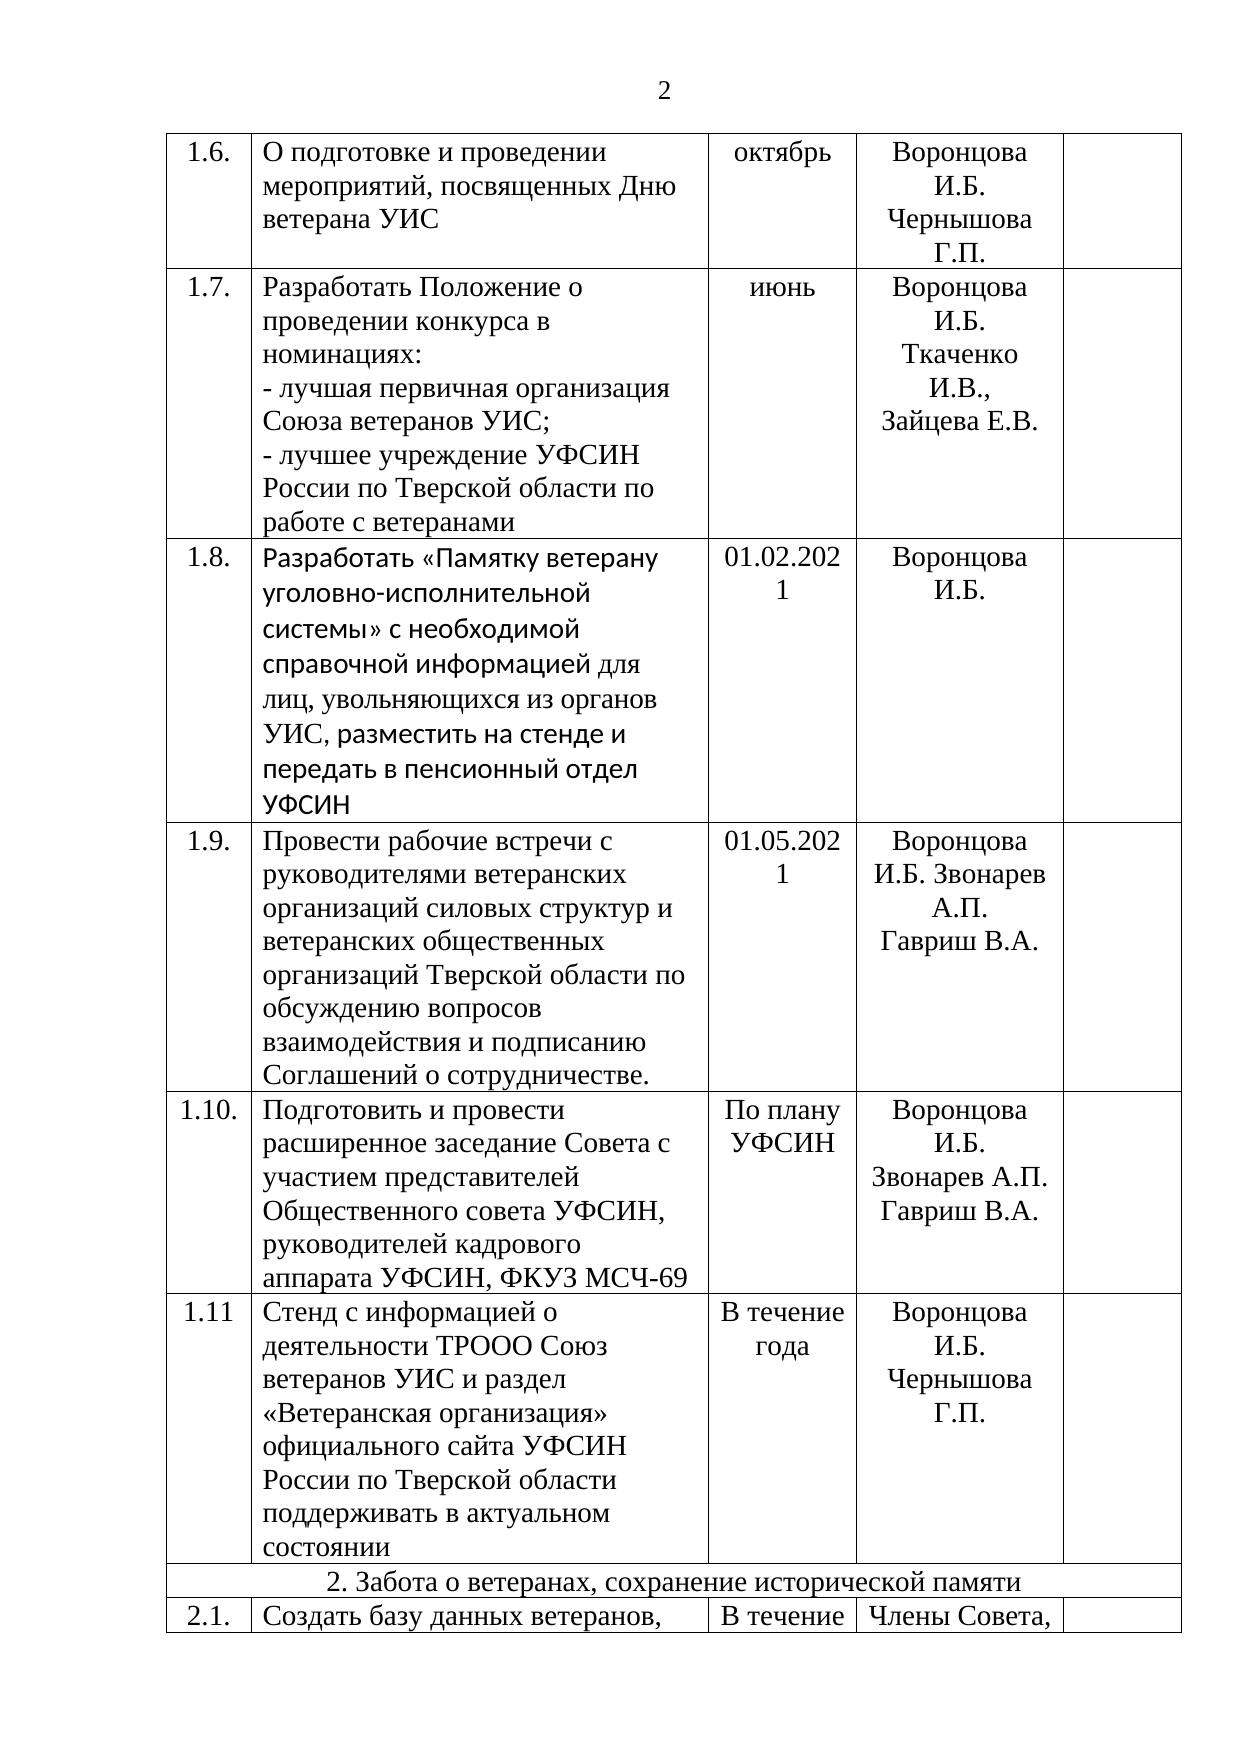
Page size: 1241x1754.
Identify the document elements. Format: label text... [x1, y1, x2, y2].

table_cell [1064, 1294, 1181, 1563]
table_cell 1.6. [167, 134, 251, 268]
table_cell 1.9. [167, 823, 251, 1091]
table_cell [857, 1598, 1063, 1632]
table_cell 01.02.2021 [709, 539, 856, 822]
table_cell Стенд с информацией о деятельности ТРООО Союз ветеранов УИС и раздел «Ветеранская организация» официального сайта УФСИН России по Тверской области поддерживать в актуальном состоянии [252, 1294, 708, 1563]
table_cell В течение года [709, 1598, 856, 1632]
table_cell 2. Забота о ветеранах, сохранение исторической памяти [167, 1564, 1181, 1597]
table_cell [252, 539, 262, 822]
table_cell Воронцова И.Б. Ткаченко И.В., Зайцева Е.В. [857, 269, 1063, 538]
table_cell Воронцова И.Б. Чернышова Г.П. [857, 1294, 1063, 1563]
table_cell 1.11 [167, 1294, 251, 1563]
table_cell 1.8. [167, 539, 251, 822]
table_cell июнь [709, 269, 856, 538]
table_cell Воронцова И.Б. [857, 539, 1063, 822]
table_cell Подготовить и провести расширенное заседание Совета с участием представителей Общественного совета УФСИН, руководителей кадрового аппарата УФСИН, ФКУЗ МСЧ-69 [252, 1092, 708, 1293]
table_cell Воронцова И.Б. Звонарев А.П. Гавриш В.А. [857, 823, 1063, 1091]
table_cell Воронцова И.Б. Звонарев А.П. Гавриш В.А. [857, 1092, 1063, 1293]
table_cell 2.1. [167, 1598, 251, 1632]
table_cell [252, 1598, 708, 1632]
table_cell 01.05.2021 [709, 823, 856, 1091]
table_cell [1064, 1092, 1181, 1293]
table_cell Разработать Положение о проведении конкурса в номинациях: - лучшая первичная организация Союза ветеранов УИС; - лучшее учреждение УФСИН России по Тверской области по работе с ветеранами [252, 269, 708, 538]
table_cell Воронцова И.Б. Чернышова Г.П. [857, 134, 1063, 268]
table_cell Провести рабочие встречи с руководителями ветеранских организаций силовых структур и ветеранских общественных организаций Тверской области по обсуждению вопросов взаимодействия и подписанию Соглашений о сотрудничестве. [252, 823, 708, 1091]
table_cell октябрь [709, 134, 856, 268]
table_cell По плану УФСИН [709, 1092, 856, 1293]
table_cell В течение года [709, 1294, 856, 1563]
table_cell [1064, 823, 1181, 1091]
table_cell [1064, 134, 1181, 268]
table_cell [1064, 269, 1181, 538]
table_cell [1064, 1598, 1181, 1632]
table_cell 1.7. [167, 269, 251, 538]
table_cell 1.10. [167, 1092, 251, 1293]
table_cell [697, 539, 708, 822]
table_cell [1064, 539, 1181, 822]
table_cell О подготовке и проведении мероприятий, посвященных Дню ветерана УИС [252, 134, 708, 268]
